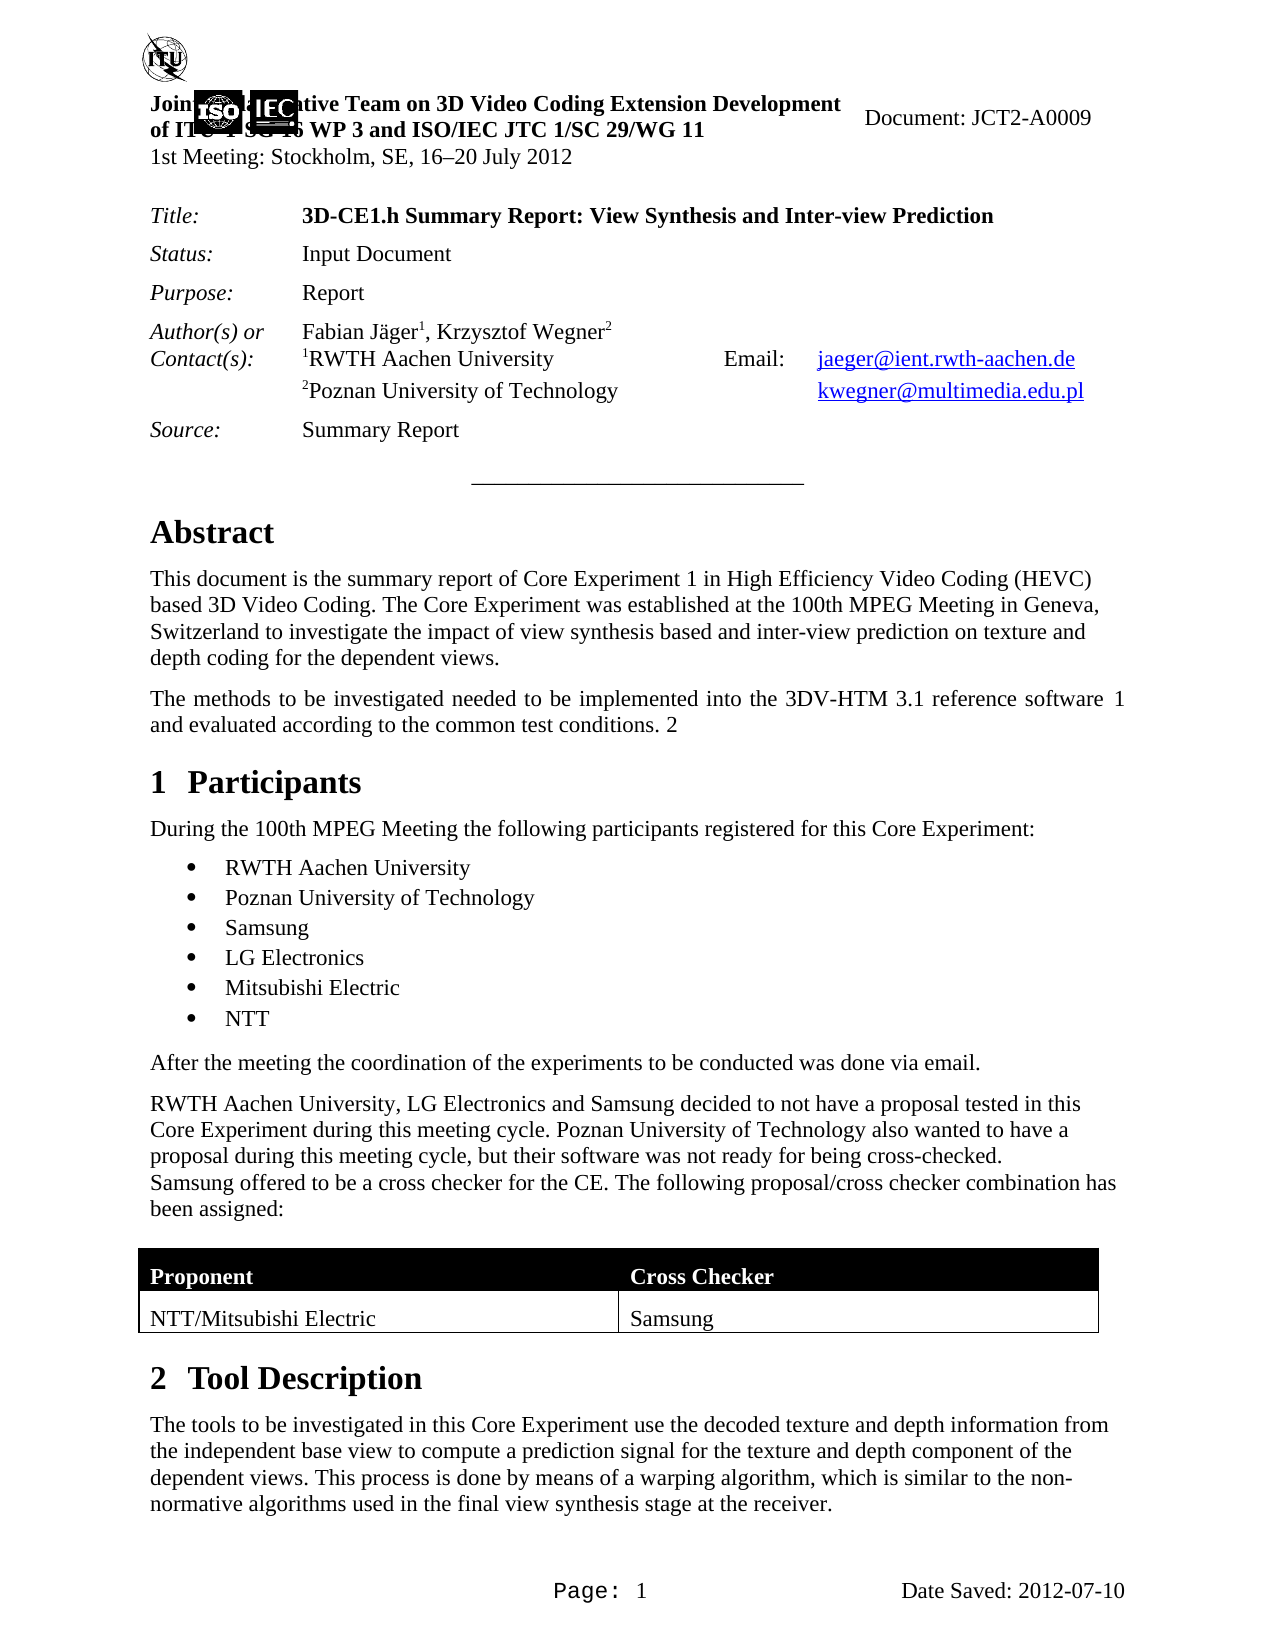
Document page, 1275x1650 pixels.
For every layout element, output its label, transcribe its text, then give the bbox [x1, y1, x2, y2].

table_cell Author(s) or Contact(s): [139, 312, 291, 410]
list Samsung [187, 914, 1125, 940]
subtitle Participants [150, 762, 1125, 801]
text After the meeting the coordination of the experiments to be conducted was done via email. [150, 1049, 1125, 1075]
subtitle Abstract [150, 512, 1125, 551]
table_cell Input Document [291, 234, 1136, 273]
table_cell Fabian Jäger1, Krzysztof Wegner2 1RWTH Aachen University 2Poznan University of Technology [291, 312, 712, 410]
text This document is the summary report of Core Experiment 1 in High Efficiency Video Coding (HEVC) based 3D Video Coding. The Core Experiment was established at the 100th MPEG Meeting in Geneva, Switzerland to investigate the impact of view synthesis based and inter-view prediction on texture and depth coding for the dependent views. [150, 565, 1125, 670]
list LG Electronics [187, 944, 1125, 971]
table_header Joint Collaborative Team on 3D Video Coding Extension Development of ITU-T SG 16 WP 3 and ISO/IEC JTC 1/SC 29/WG 11 1st Meeting: Stockholm, SE, 16–20 July 2012 [139, 90, 853, 169]
table_header Cross Checker [619, 1249, 1098, 1290]
list Poznan University of Technology [187, 884, 1125, 910]
text The methods to be investigated needed to be implemented into the 3DV-HTM 3.1 reference software and evaluated according to the common test conditions. [150, 684, 1125, 737]
table_cell Purpose: [139, 273, 291, 312]
subtitle Tool Description [150, 1358, 1125, 1397]
table_cell NTT/Mitsubishi Electric [140, 1291, 618, 1332]
table_cell Report [291, 273, 1136, 312]
table_cell Email: [713, 312, 806, 410]
table_header 3D-CE1.h Summary Report: View Synthesis and Inter-view Prediction [291, 195, 1136, 234]
list RWTH Aachen University [187, 854, 1125, 880]
text _____________________________ [150, 461, 1125, 487]
list Mitsubishi Electric [187, 974, 1125, 1001]
table_cell Samsung [619, 1291, 1098, 1332]
text The tools to be investigated in this Core Experiment use the decoded texture and depth information from the independent base view to compute a prediction signal for the texture and depth component of the dependent views. This process is done by means of a warping algorithm, which is similar to the non-normative algorithms used in the final view synthesis stage at the receiver. [150, 1411, 1125, 1516]
picture [194, 90, 243, 134]
list NTT [187, 1005, 1125, 1031]
text RWTH Aachen University, LG Electronics and Samsung decided to not have a proposal tested in this Core Experiment during this meeting cycle. Poznan University of Technology also wanted to have a proposal during this meeting cycle, but their software was not ready for being cross-checked. Samsung offered to be a cross checker for the CE. The following proposal/cross checker combination has been assigned: [150, 1089, 1125, 1248]
table_header Document: JCT2-A0009 [853, 90, 1136, 169]
text During the 100th MPEG Meeting the following participants registered for this Core Experiment: [150, 815, 1125, 841]
table_cell Status: [139, 234, 291, 273]
table_cell Source: [139, 410, 291, 449]
table_header Title: [139, 195, 291, 234]
table_cell Summary Report [291, 410, 1136, 449]
table_cell jaeger@ient.rwth-aachen.de kwegner@multimedia.edu.pl [806, 312, 1136, 410]
picture [250, 90, 299, 134]
table_header Proponent [140, 1249, 618, 1290]
